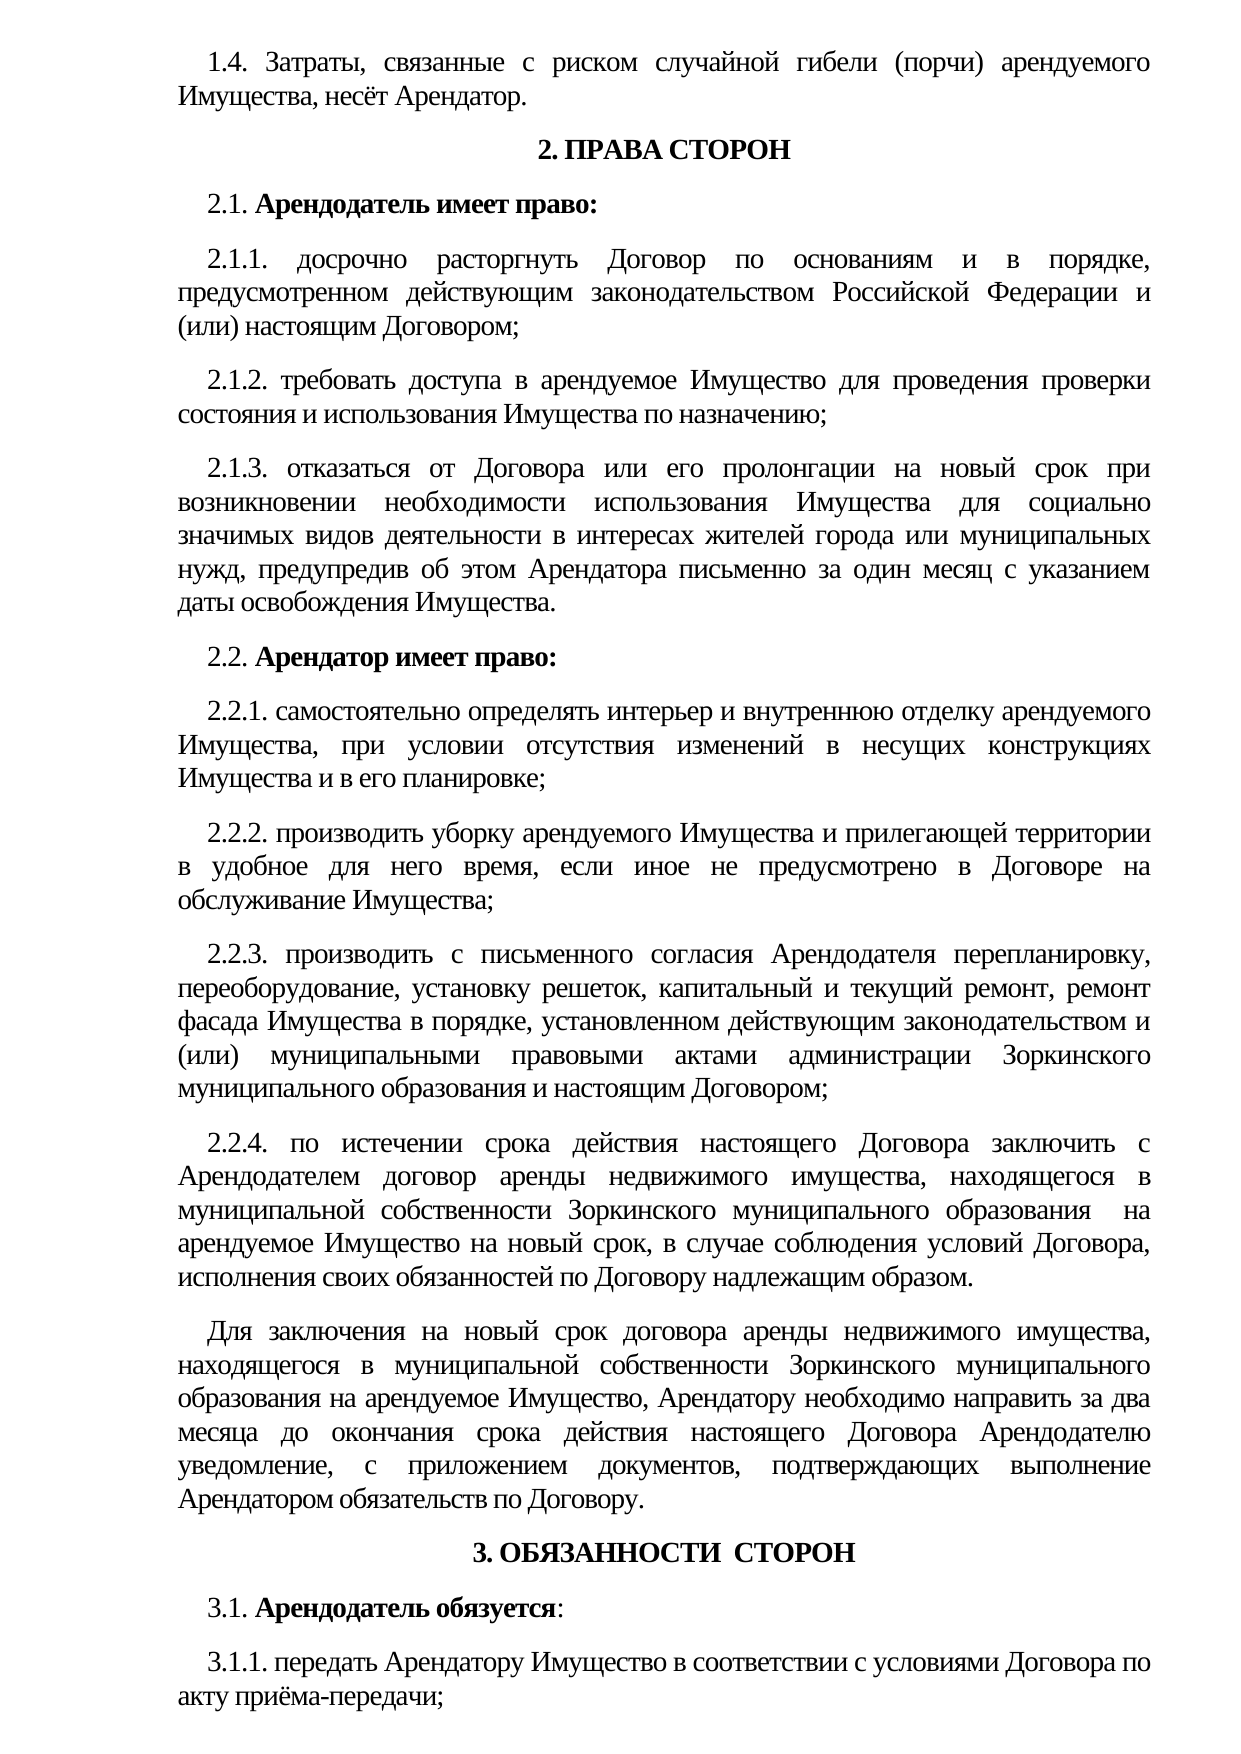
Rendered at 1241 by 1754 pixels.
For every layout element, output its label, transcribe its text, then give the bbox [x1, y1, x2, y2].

text 2.2.1. самостоятельно определять интерьер и внутреннюю отделку арендуемого Имущества, при условии отсутствия изменений в несущих конструкциях Имущества и в его планировке; [177, 693, 1152, 794]
text 2.1.3. отказаться от Договора или его пролонгации на новый срок при возникновении необходимости использования Имущества для социально значимых видов деятельности в интересах жителей города или муниципальных нужд, предупредив об этом Арендатора письменно за один месяц с указанием даты освобождения Имущества. [177, 450, 1152, 618]
text 2.2. Арендатор имеет право: [177, 639, 1152, 672]
text 3. ОБЯЗАННОСТИ СТОРОН [177, 1535, 1152, 1569]
text 2.1.2. требовать доступа в арендуемое Имущество для проведения проверки состояния и использования Имущества по назначению; [177, 362, 1152, 429]
text 2.1.1. досрочно расторгнуть Договор по основаниям и в порядке, предусмотренном действующим законодательством Российской Федерации и (или) настоящим Договором; [177, 241, 1152, 342]
text 2.2.2. производить уборку арендуемого Имущества и прилегающей территории в удобное для него время, если иное не предусмотрено в Договоре на обслуживание Имущества; [177, 815, 1152, 915]
text 2. ПРАВА СТОРОН [177, 132, 1152, 166]
text Для заключения на новый срок договора аренды недвижимого имущества, находящегося в муниципальной собственности Зоркинского муниципального образования на арендуемое Имущество, Арендатору необходимо направить за два месяца до окончания срока действия настоящего Договора Арендодателю уведомление, с приложением документов, подтверждающих выполнение Арендатором обязательств по Договору. [177, 1313, 1152, 1514]
text 3.1.1. передать Арендатору Имущество в соответствии с условиями Договора по акту приёма-передачи; [177, 1644, 1152, 1711]
text 3.1. Арендодатель обязуется: [177, 1590, 1152, 1623]
text 2.2.4. по истечении срока действия настоящего Договора заключить с Арендодателем договор аренды недвижимого имущества, находящегося в муниципальной собственности Зоркинского муниципального образования на арендуемое Имущество на новый срок, в случае соблюдения условий Договора, исполнения своих обязанностей по Договору надлежащим образом. [177, 1125, 1152, 1292]
text 1.4. Затраты, связанные с риском случайной гибели (порчи) арендуемого Имущества, несёт Арендатор. [177, 44, 1152, 111]
text 2.1. Арендодатель имеет право: [177, 187, 1152, 220]
text 2.2.3. производить с письменного согласия Арендодателя перепланировку, переоборудование, установку решеток, капитальный и текущий ремонт, ремонт фасада Имущества в порядке, установленном действующим законодательством и (или) муниципальными правовыми актами администрации Зоркинского муниципального образования и настоящим Договором; [177, 936, 1152, 1104]
